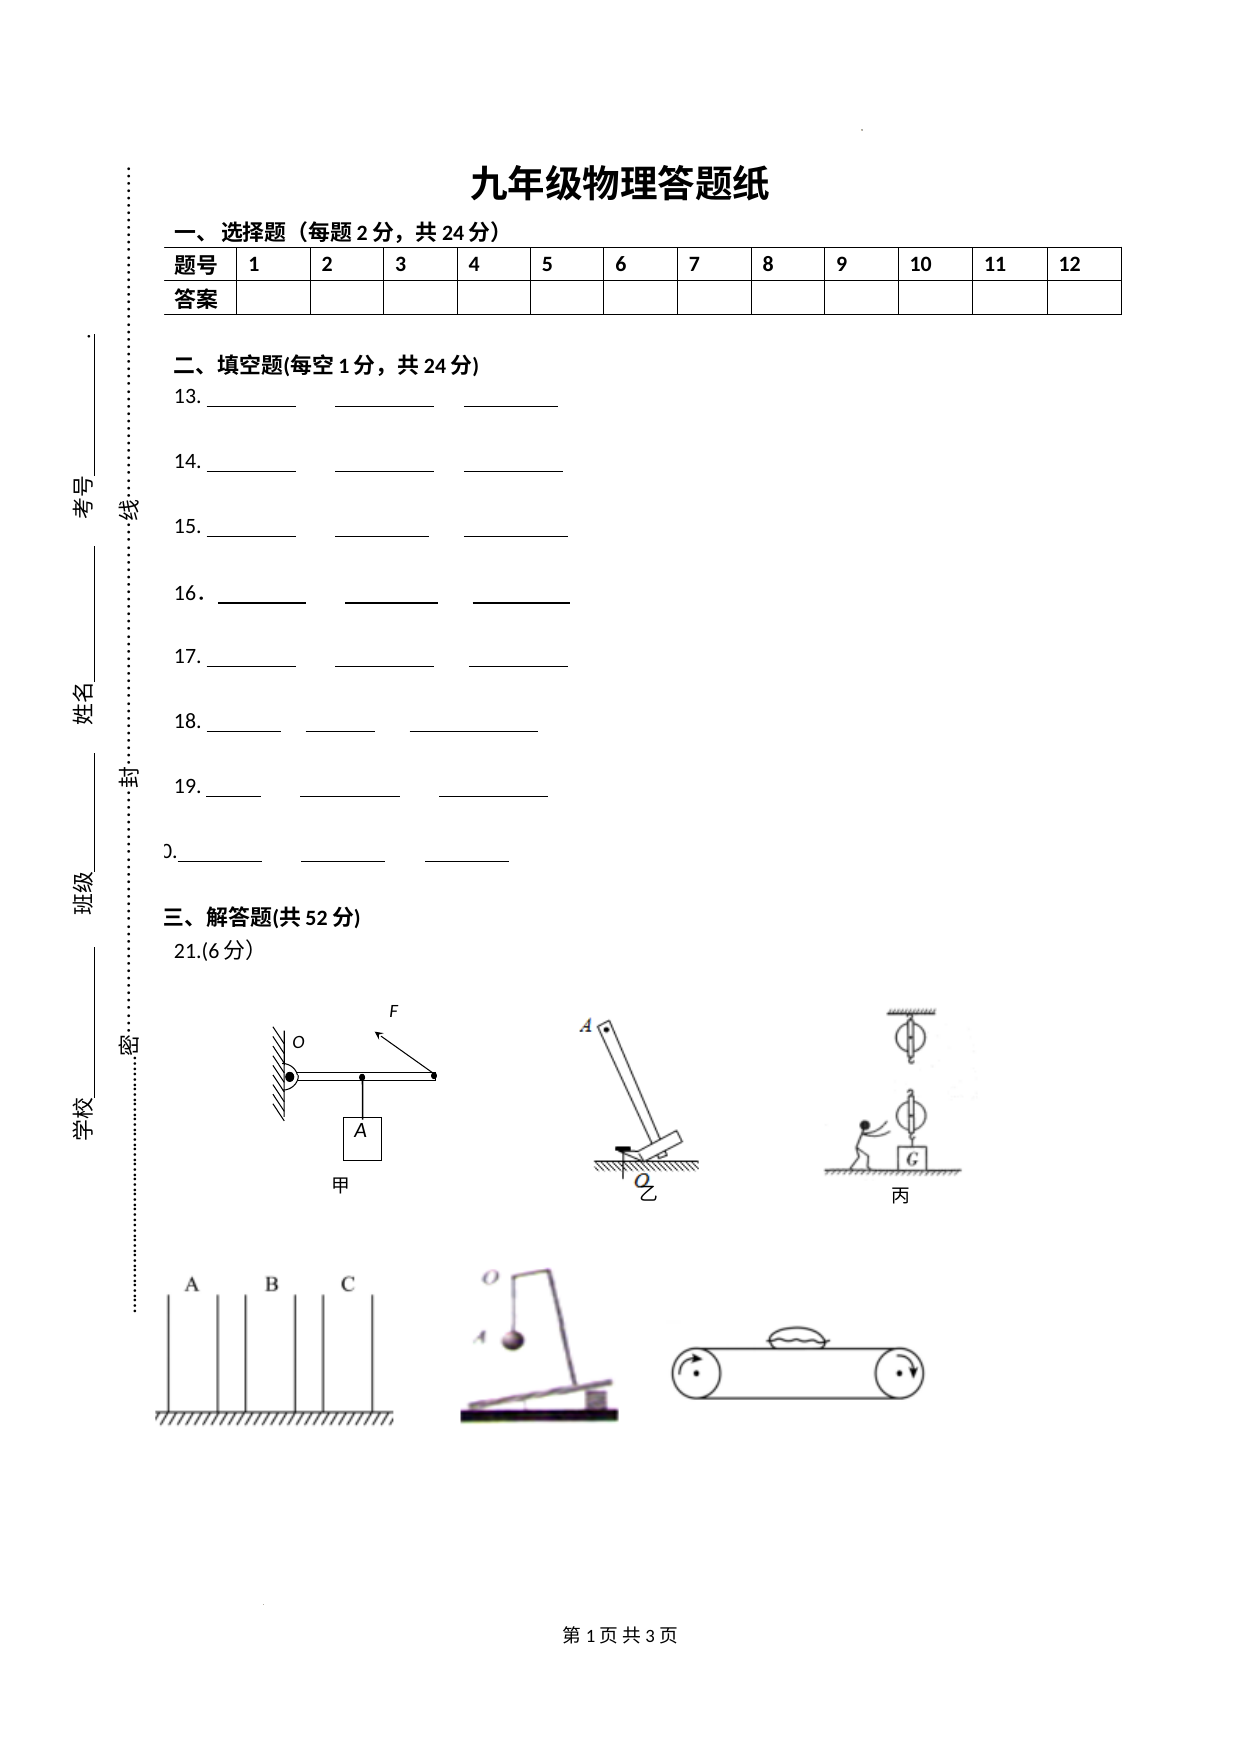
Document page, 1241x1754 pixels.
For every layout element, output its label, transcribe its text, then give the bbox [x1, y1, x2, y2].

table_cell [311, 281, 383, 314]
table_cell [531, 281, 603, 314]
table_header 9 [825, 248, 898, 280]
text 15. [165, 510, 1110, 542]
text 九年级物理答题纸 [130, 149, 1110, 214]
text 16． [165, 575, 1110, 607]
table_header 12 [1048, 248, 1121, 280]
text 二、填空题(每空1分，共24分) [165, 347, 1110, 380]
table_header 6 [604, 248, 677, 280]
table_cell [825, 281, 898, 314]
table_cell [458, 281, 530, 314]
text 18. [165, 705, 1110, 737]
table_cell [1048, 281, 1121, 314]
text 14. [165, 445, 1110, 477]
table_cell [237, 281, 310, 314]
table_header 5 [531, 248, 603, 280]
table_cell [752, 281, 824, 314]
table_cell [973, 281, 1047, 314]
picture [572, 1015, 699, 1192]
table_header 8 [752, 248, 824, 280]
table_header 11 [973, 248, 1047, 280]
table_header 2 [311, 248, 383, 280]
text 21.(6分） [165, 932, 1110, 965]
picture [129, 1224, 943, 1466]
table_header 3 [384, 248, 457, 280]
text 17. [165, 640, 1110, 672]
table_header 4 [458, 248, 530, 280]
table_cell 答案 [165, 281, 236, 314]
picture [811, 1002, 981, 1181]
list 20. [165, 835, 1110, 867]
table_cell [604, 281, 677, 314]
table_header 10 [899, 248, 972, 280]
table_header 1 [237, 248, 310, 280]
text 三、解答题(共52分) [165, 900, 1110, 932]
table_header 7 [678, 248, 751, 280]
text 13. [165, 380, 1110, 412]
table_cell [678, 281, 751, 314]
list 选择题（每题2分，共24分） [174, 214, 1110, 247]
table_cell [899, 281, 972, 314]
table_header 题号 [165, 248, 236, 280]
table_cell [384, 281, 457, 314]
